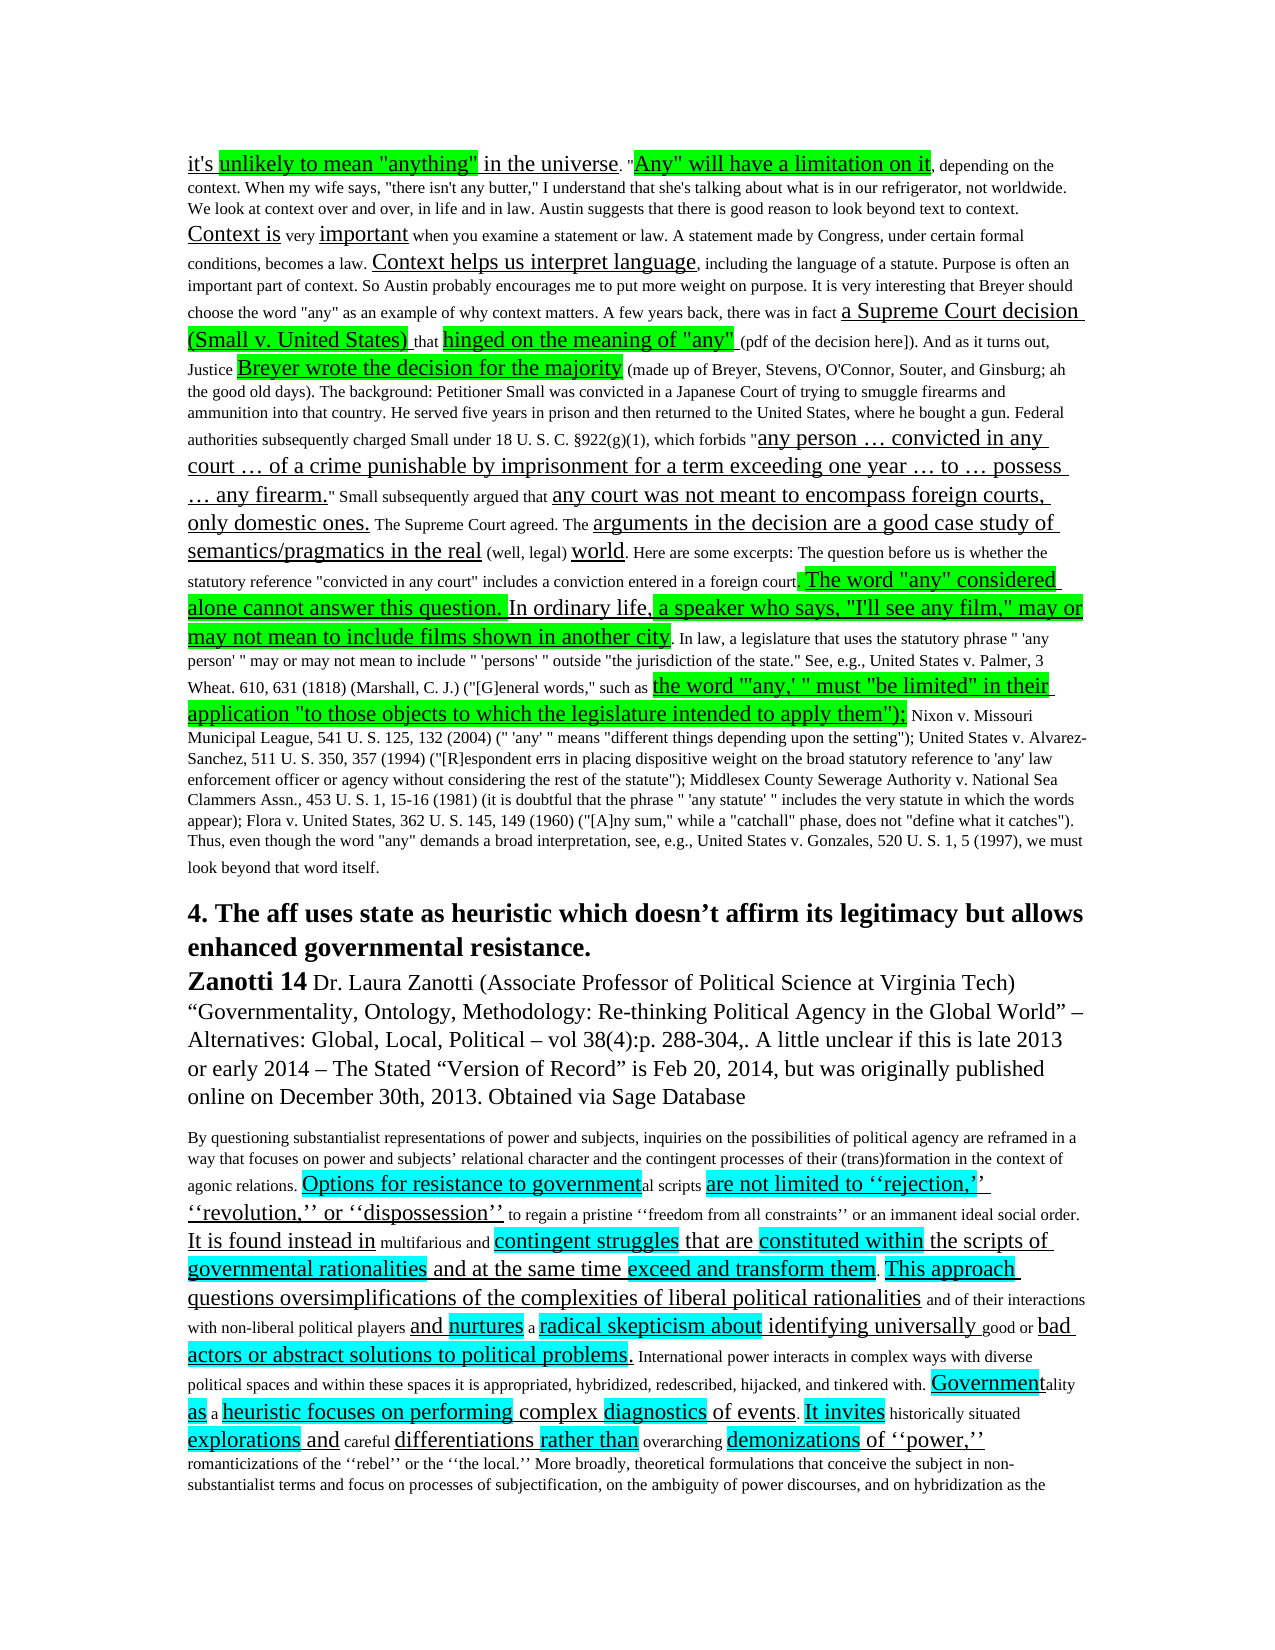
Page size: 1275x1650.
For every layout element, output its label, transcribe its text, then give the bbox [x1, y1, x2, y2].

text Zanotti 14 Dr. Laura Zanotti (Associate Professor of Political Science at Virginia Tech) “Governmentality, Ontology, Methodology: Re-thinking Political Agency in the Global World” – Alternatives: Global, Local, Political – vol 38(4):p. 288-304,. A little unclear if this is late 2013 or early 2014 – The Stated “Version of Record” is Feb 20, 2014, but was originally published online on December 30th, 2013. Obtained via Sage Database [187, 965, 1087, 1109]
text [187, 150, 1087, 879]
subtitle 4. The aff uses state as heuristic which doesn’t affirm its legitimacy but allows enhanced governmental resistance. [187, 898, 1087, 962]
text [187, 1128, 1087, 1494]
